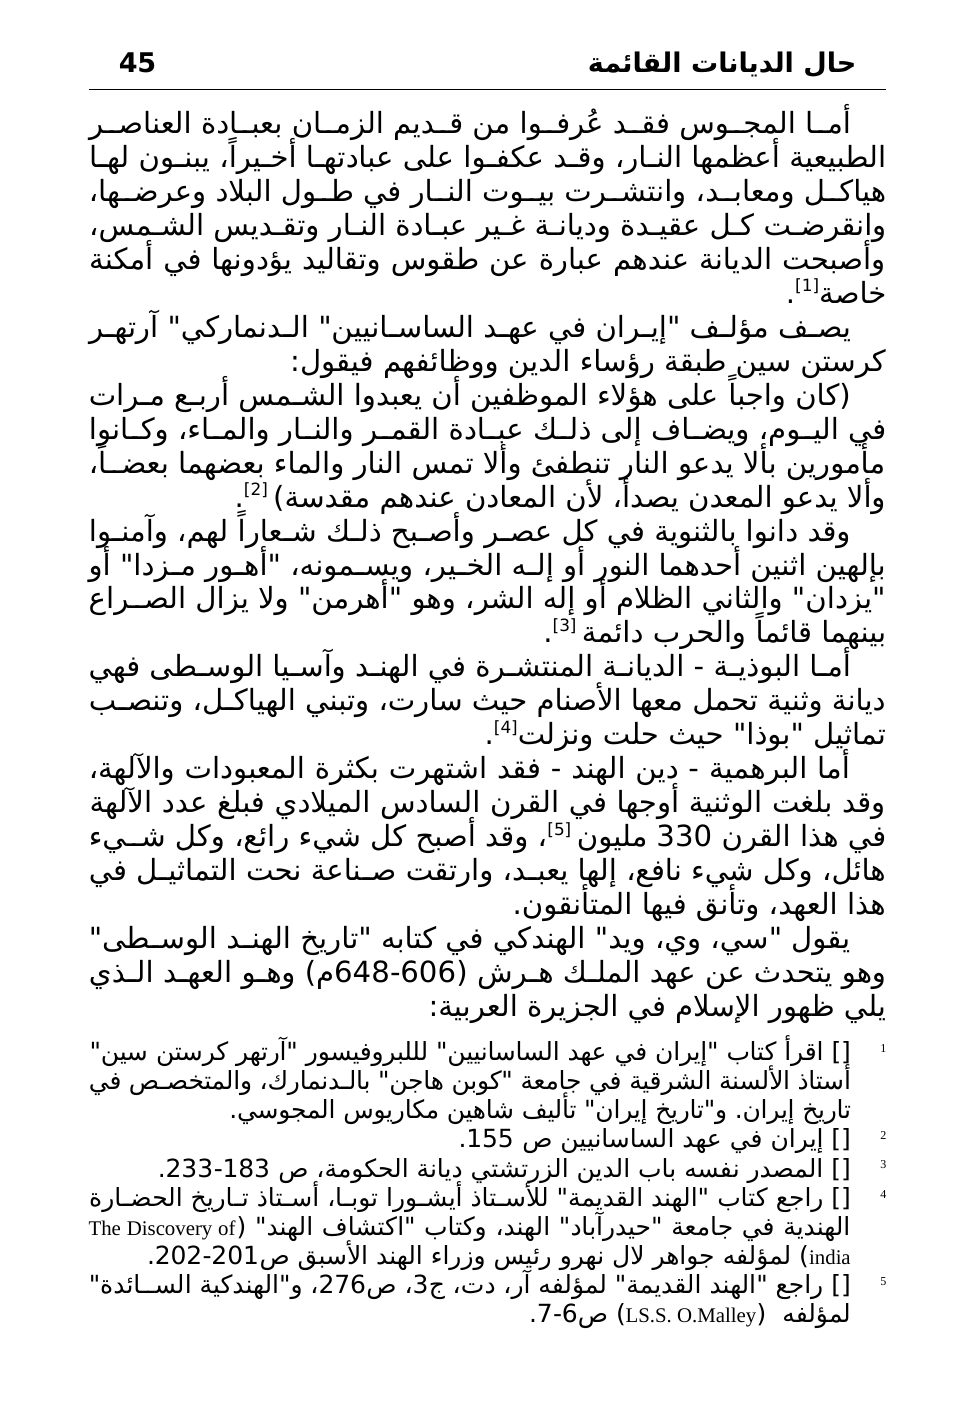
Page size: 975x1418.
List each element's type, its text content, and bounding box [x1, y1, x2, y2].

text وقد دانوا بالثنوية في كل عصر وأصبح ذلك شعاراً لهم، وآمنوا بإلهين اثنين أحدهما النور أو إله الخير، ويسمونه، "أهور مزدا" أو "يزدان" والثاني الظلام أو إله الشر، وهو "أهرمن" ولا يزال الصراع بينهما قائماً والحرب دائمة []. [89, 514, 886, 650]
text أما البرهمية - دين الهند - فقد اشتهرت بكثرة المعبودات والآلهة، وقد بلغت الوثنية أوجها في القرن السادس الميلادي فبلغ عدد الآلهة في هذا القرن 330 مليون []، وقد أصبح كل شيء رائع، وكل شيء هائل، وكل شيء نافع، إلها يعبد، وارتقت صناعة نحت التماثيل في هذا العهد، وتأنق فيها المتأنقون. [89, 752, 886, 921]
text يقول "سي، وي، ويد" الهندكي في كتابه "تاريخ الهند الوسطى" وهو يتحدث عن عهد الملك هرش (606-648م) وهو العهد الذي يلي ظهور الإسلام في الجزيرة العربية: [89, 921, 886, 1023]
text أما البوذية - الديانة المنتشرة في الهند وآسيا الوسطى فهي ديانة وثنية تحمل معها الأصنام حيث سارت، وتبني الهياكل، وتنصب تماثيل "بوذا" حيث حلت ونزلت[]. [89, 650, 886, 752]
text أما المجوس فقد عُرفوا من قديم الزمان بعبادة العناصر الطبيعية أعظمها النار، وقد عكفوا على عبادتها أخيراً، يبنون لها هياكل ومعابد، وانتشرت بيوت النار في طول البلاد وعرضها، وانقرضت كل عقيدة وديانة غير عبادة النار وتقديس الشمس، وأصبحت الديانة عندهم عبارة عن طقوس وتقاليد يؤدونها في أمكنة خاصة[]. [89, 106, 886, 310]
text يصف مؤلف "إيران في عهد الساسانيين" الدنماركي" آرتهر كرستن سين طبقة رؤساء الدين ووظائفهم فيقول: [89, 310, 886, 378]
text (كان واجباً على هؤلاء الموظفين أن يعبدوا الشمس أربع مرات في اليوم، ويضاف إلى ذلك عبادة القمر والنار والماء، وكانوا مأمورين بألا يدعو النار تنطفئ وألا تمس النار والماء بعضهما بعضاً، وألا يدعو المعدن يصدأ، لأن المعادن عندهم مقدسة) []. [89, 378, 886, 514]
